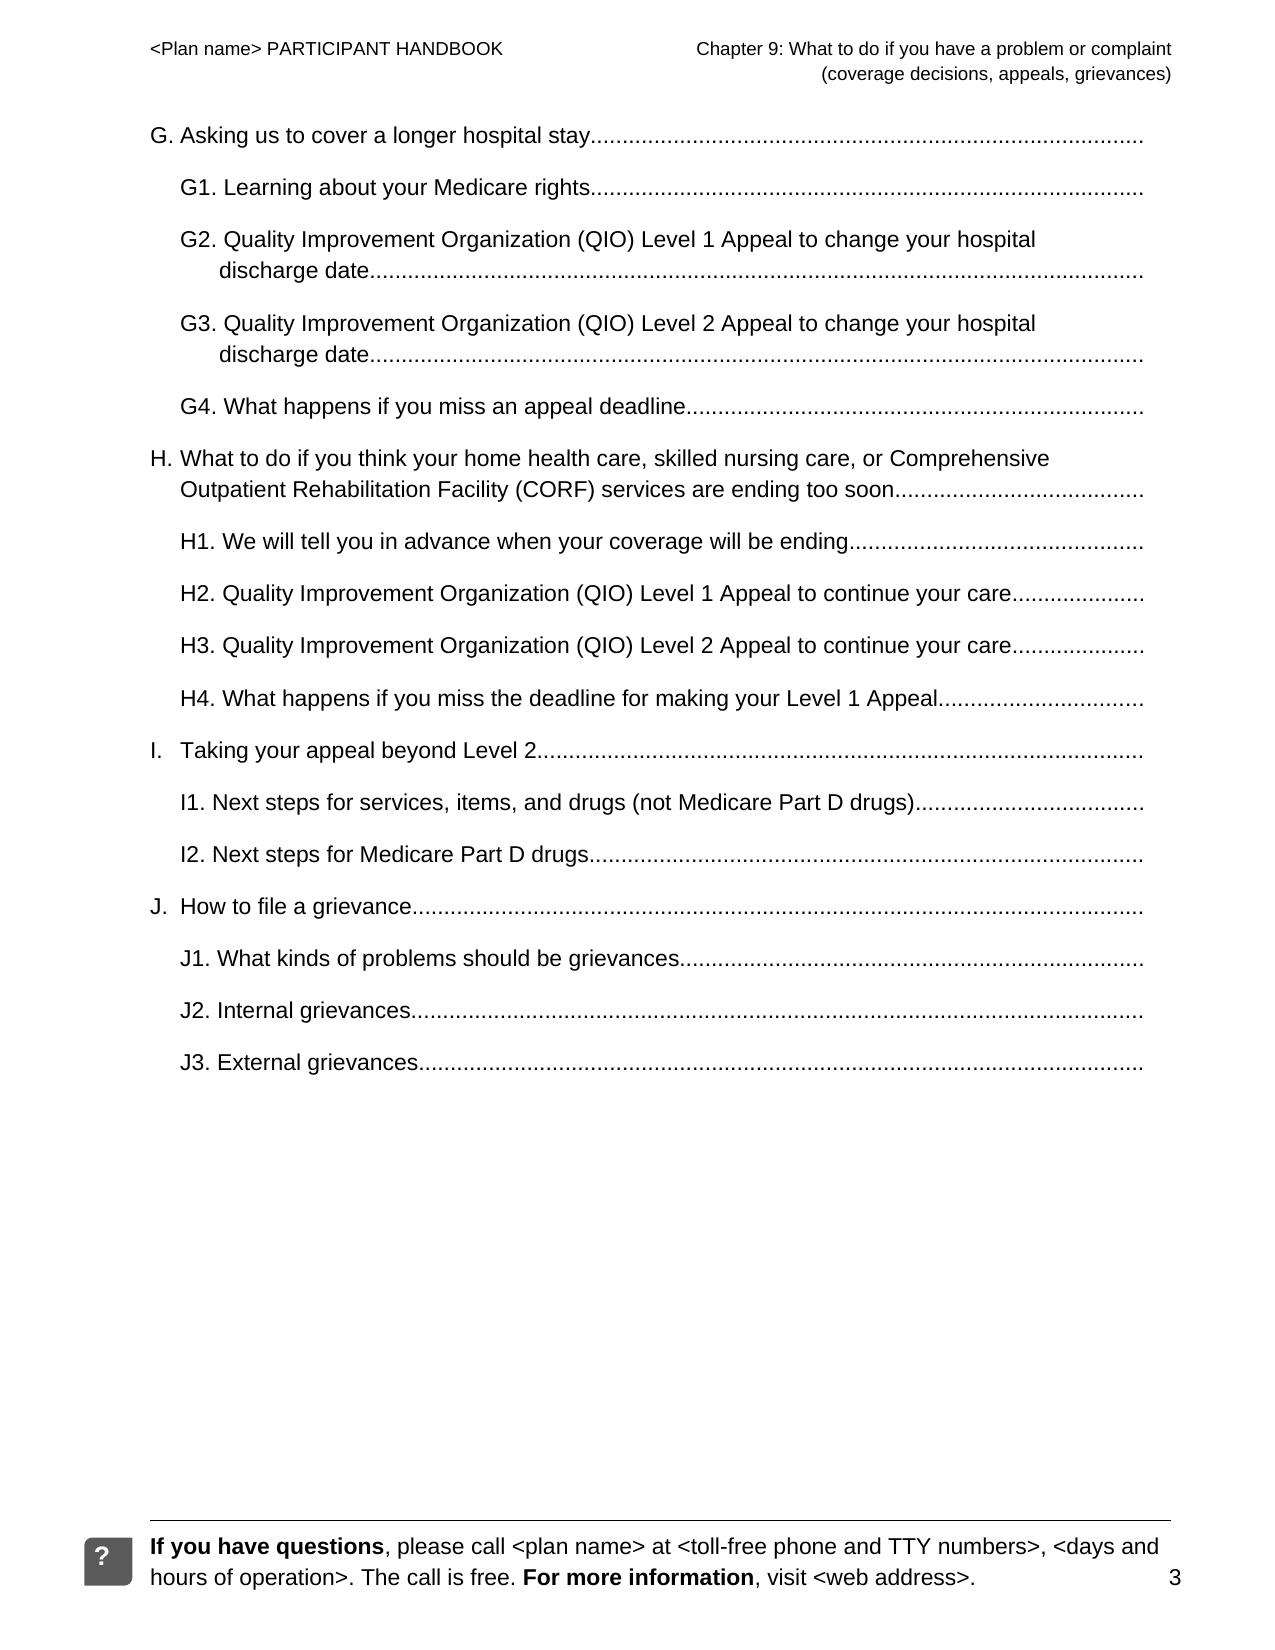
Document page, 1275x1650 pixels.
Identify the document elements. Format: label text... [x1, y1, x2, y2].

text G. Asking us to cover a longer hospital stay 29 [150, 118, 1096, 150]
text I. Taking your appeal beyond Level 2 40 [150, 733, 1096, 764]
text I1. Next steps for services, items, and drugs (not Medicare Part D drugs) 40 [180, 785, 1096, 816]
text G2. Quality Improvement Organization (QIO) Level 1 Appeal to change your hospital discharge date 30 [180, 223, 1096, 285]
text H4. What happens if you miss the deadline for making your Level 1 Appeal 38 [180, 681, 1096, 712]
text J. How to file a grievance 41 [150, 889, 1096, 921]
text H1. We will tell you in advance when your coverage will be ending 35 [180, 525, 1096, 556]
text H3. Quality Improvement Organization (QIO) Level 2 Appeal to continue your care 37 [180, 629, 1096, 660]
text J1. What kinds of problems should be grievances 41 [180, 941, 1096, 973]
text G3. Quality Improvement Organization (QIO) Level 2 Appeal to change your hospital discharge date 32 [180, 306, 1096, 368]
text J3. External grievances 43 [180, 1046, 1096, 1077]
text I2. Next steps for Medicare Part D drugs 40 [180, 837, 1096, 868]
text G4. What happens if you miss an appeal deadline 33 [180, 389, 1096, 421]
text H. What to do if you think your home health care, skilled nursing care, or Comprehensive Outpatient Rehabilitation Facility (CORF) services are ending too soon 35 [150, 441, 1096, 504]
text G1. Learning about your Medicare rights 29 [180, 171, 1096, 202]
text J2. Internal grievances 42 [180, 993, 1096, 1025]
text H2. Quality Improvement Organization (QIO) Level 1 Appeal to continue your care 36 [180, 577, 1096, 608]
